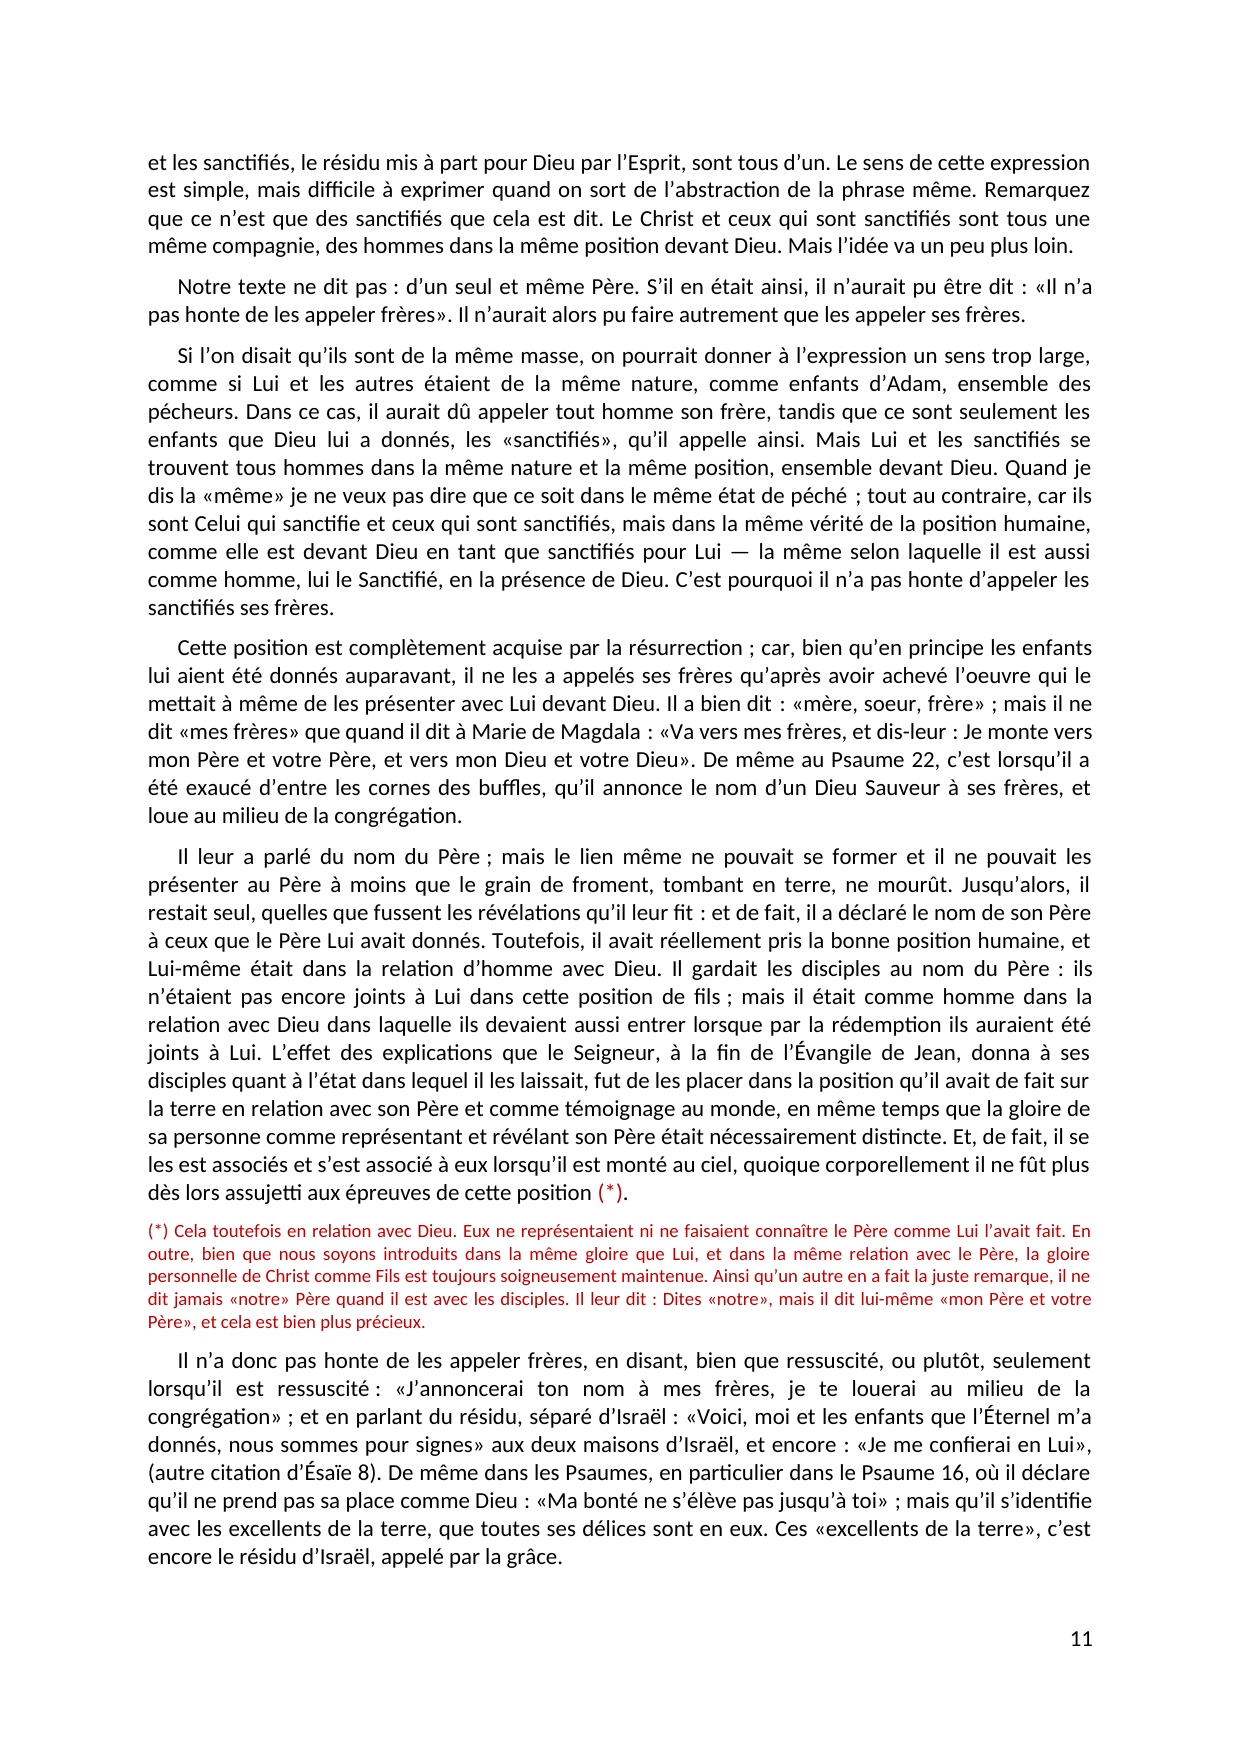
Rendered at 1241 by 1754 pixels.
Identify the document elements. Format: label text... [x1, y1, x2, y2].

text Cette position est complètement acquise par la résurrection ; car, bien qu’en principe les enfants lui aient été donnés auparavant, il ne les a appelés ses frères qu’après avoir achevé l’oeuvre qui le mettait à même de les présenter avec Lui devant Dieu. Il a bien dit : «mère, soeur, frère» ; mais il ne dit «mes frères» que quand il dit à Marie de Magdala : «Va vers mes frères, et dis-leur : Je monte vers mon Père et votre Père, et vers mon Dieu et votre Dieu». De même au Psaume 22, c’est lorsqu’il a été exaucé d’entre les cornes des buffles, qu’il annonce le nom d’un Dieu Sauveur à ses frères, et loue au milieu de la congrégation. [148, 633, 1093, 829]
text (*) Cela toutefois en relation avec Dieu. Eux ne représentaient ni ne faisaient connaître le Père comme Lui l’avait fait. En outre, bien que nous soyons introduits dans la même gloire que Lui, et dans la même relation avec le Père, la gloire personnelle de Christ comme Fils est toujours soigneusement maintenue. Ainsi qu’un autre en a fait la juste remarque, il ne dit jamais «notre» Père quand il est avec les disciples. Il leur dit : Dites «notre», mais il dit lui-même «mon Père et votre Père», et cela est bien plus précieux. [148, 1219, 1093, 1333]
text Notre texte ne dit pas : d’un seul et même Père. S’il en était ainsi, il n’aurait pu être dit : «Il n’a pas honte de les appeler frères». Il n’aurait alors pu faire autrement que les appeler ses frères. [148, 272, 1093, 328]
text Si l’on disait qu’ils sont de la même masse, on pourrait donner à l’expression un sens trop large, comme si Lui et les autres étaient de la même nature, comme enfants d’Adam, ensemble des pécheurs. Dans ce cas, il aurait dû appeler tout homme son frère, tandis que ce sont seulement les enfants que Dieu lui a donnés, les «sanctifiés», qu’il appelle ainsi. Mais Lui et les sanctifiés se trouvent tous hommes dans la même nature et la même position, ensemble devant Dieu. Quand je dis la «même» je ne veux pas dire que ce soit dans le même état de péché ; tout au contraire, car ils sont Celui qui sanctifie et ceux qui sont sanctifiés, mais dans la même vérité de la position humaine, comme elle est devant Dieu en tant que sanctifiés pour Lui — la même selon laquelle il est aussi comme homme, lui le Sanctifié, en la présence de Dieu. C’est pourquoi il n’a pas honte d’appeler les sanctifiés ses frères. [148, 341, 1093, 621]
text Il n’a donc pas honte de les appeler frères, en disant, bien que ressuscité, ou plutôt, seulement lorsqu’il est ressuscité : «J’annoncerai ton nom à mes frères, je te louerai au milieu de la congrégation» ; et en parlant du résidu, séparé d’Israël : «Voici, moi et les enfants que l’Éternel m’a donnés, nous sommes pour signes» aux deux maisons d’Israël, et encore : «Je me confierai en Lui», (autre citation d’Ésaïe 8). De même dans les Psaumes, en particulier dans le Psaume 16, où il déclare qu’il ne prend pas sa place comme Dieu : «Ma bonté ne s’élève pas jusqu’à toi» ; mais qu’il s’identifie avec les excellents de la terre, que toutes ses délices sont en eux. Ces «excellents de la terre», c’est encore le résidu d’Israël, appelé par la grâce. [148, 1346, 1093, 1570]
text Il leur a parlé du nom du Père ; mais le lien même ne pouvait se former et il ne pouvait les présenter au Père à moins que le grain de froment, tombant en terre, ne mourût. Jusqu’alors, il restait seul, quelles que fussent les révélations qu’il leur fit : et de fait, il a déclaré le nom de son Père à ceux que le Père Lui avait donnés. Toutefois, il avait réellement pris la bonne position humaine, et Lui-même était dans la relation d’homme avec Dieu. Il gardait les disciples au nom du Père : ils n’étaient pas encore joints à Lui dans cette position de fils ; mais il était comme homme dans la relation avec Dieu dans laquelle ils devaient aussi entrer lorsque par la rédemption ils auraient été joints à Lui. L’effet des explications que le Seigneur, à la fin de l’Évangile de Jean, donna à ses disciples quant à l’état dans lequel il les laissait, fut de les placer dans la position qu’il avait de fait sur la terre en relation avec son Père et comme témoignage au monde, en même temps que la gloire de sa personne comme représentant et révélant son Père était nécessairement distincte. Et, de fait, il se les est associés et s’est associé à eux lorsqu’il est monté au ciel, quoique corporellement il ne fût plus dès lors assujetti aux épreuves de cette position (*). [148, 842, 1093, 1206]
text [148, 148, 1093, 260]
